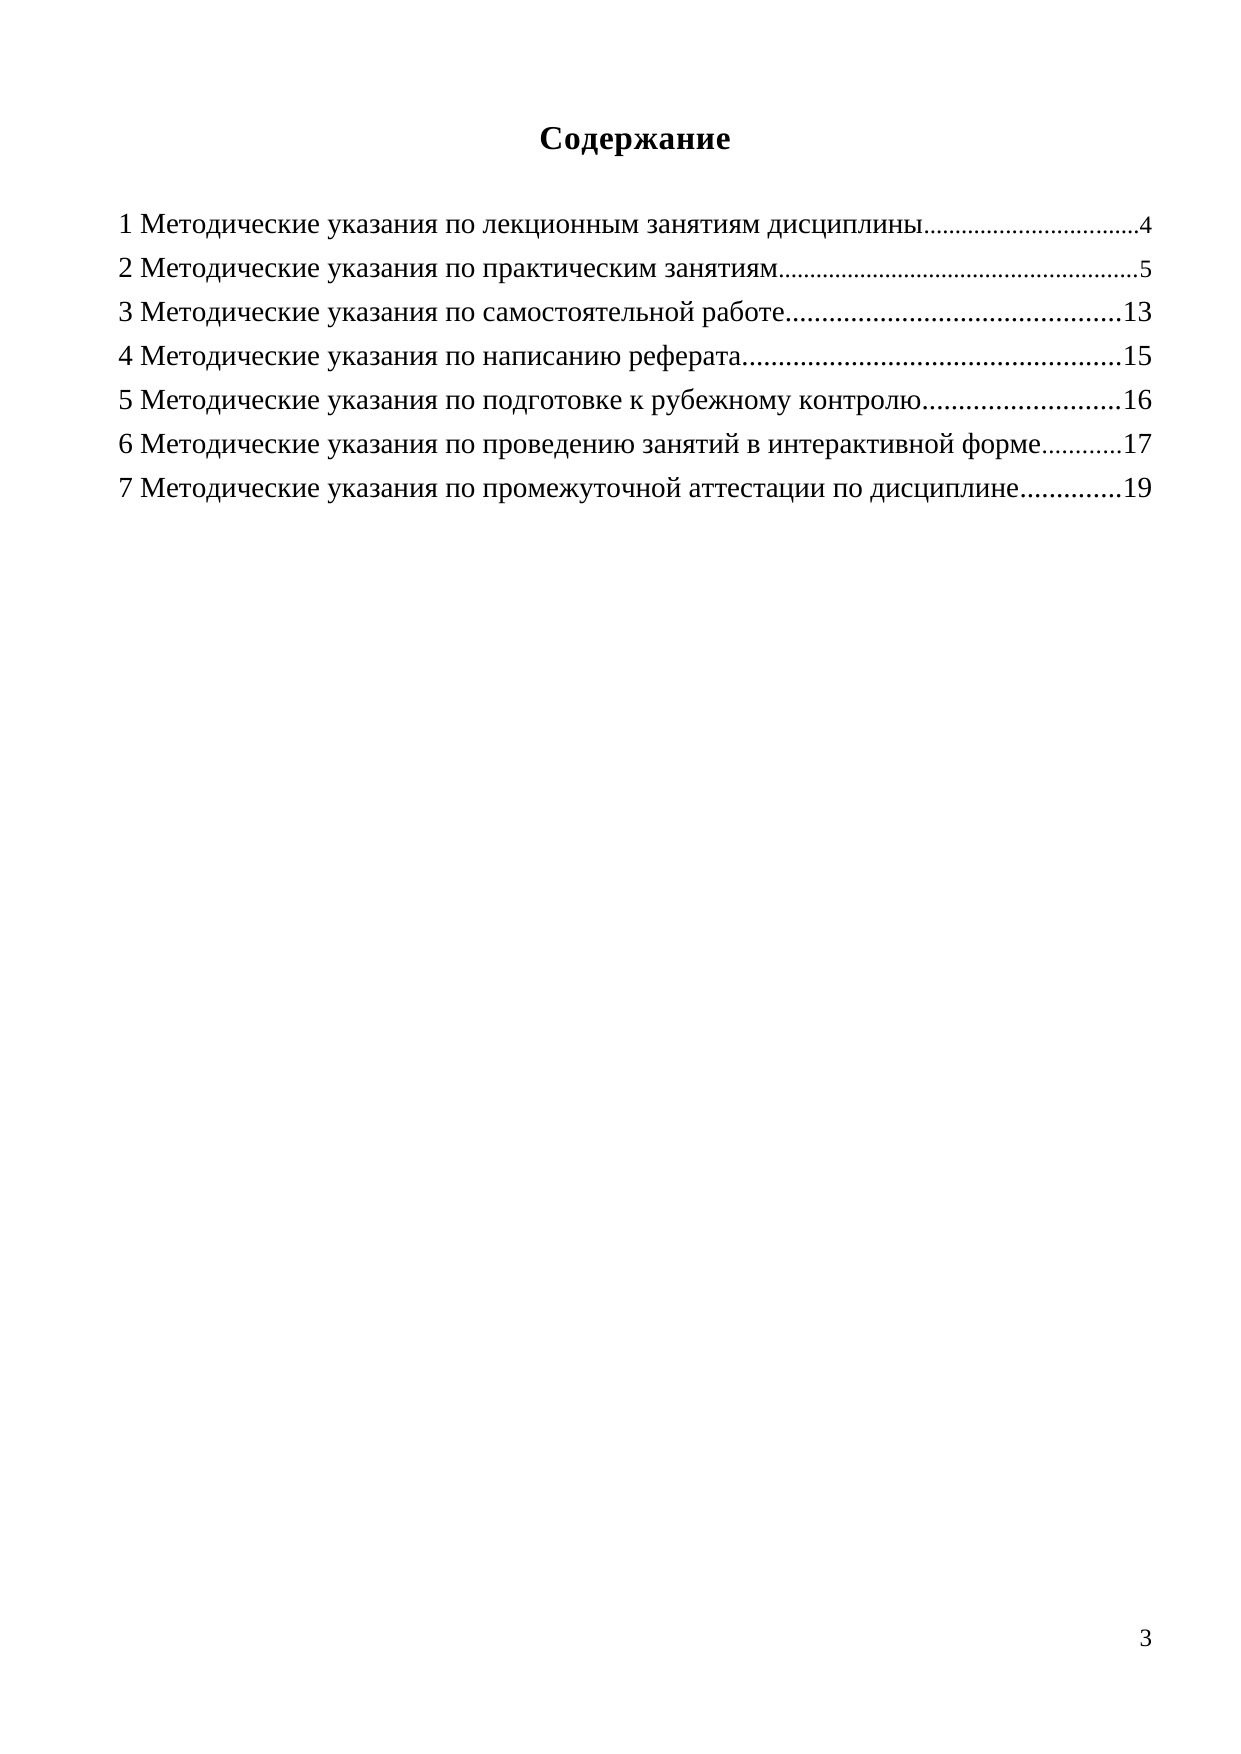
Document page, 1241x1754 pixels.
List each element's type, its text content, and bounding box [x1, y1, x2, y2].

text Содержание [118, 118, 1152, 156]
